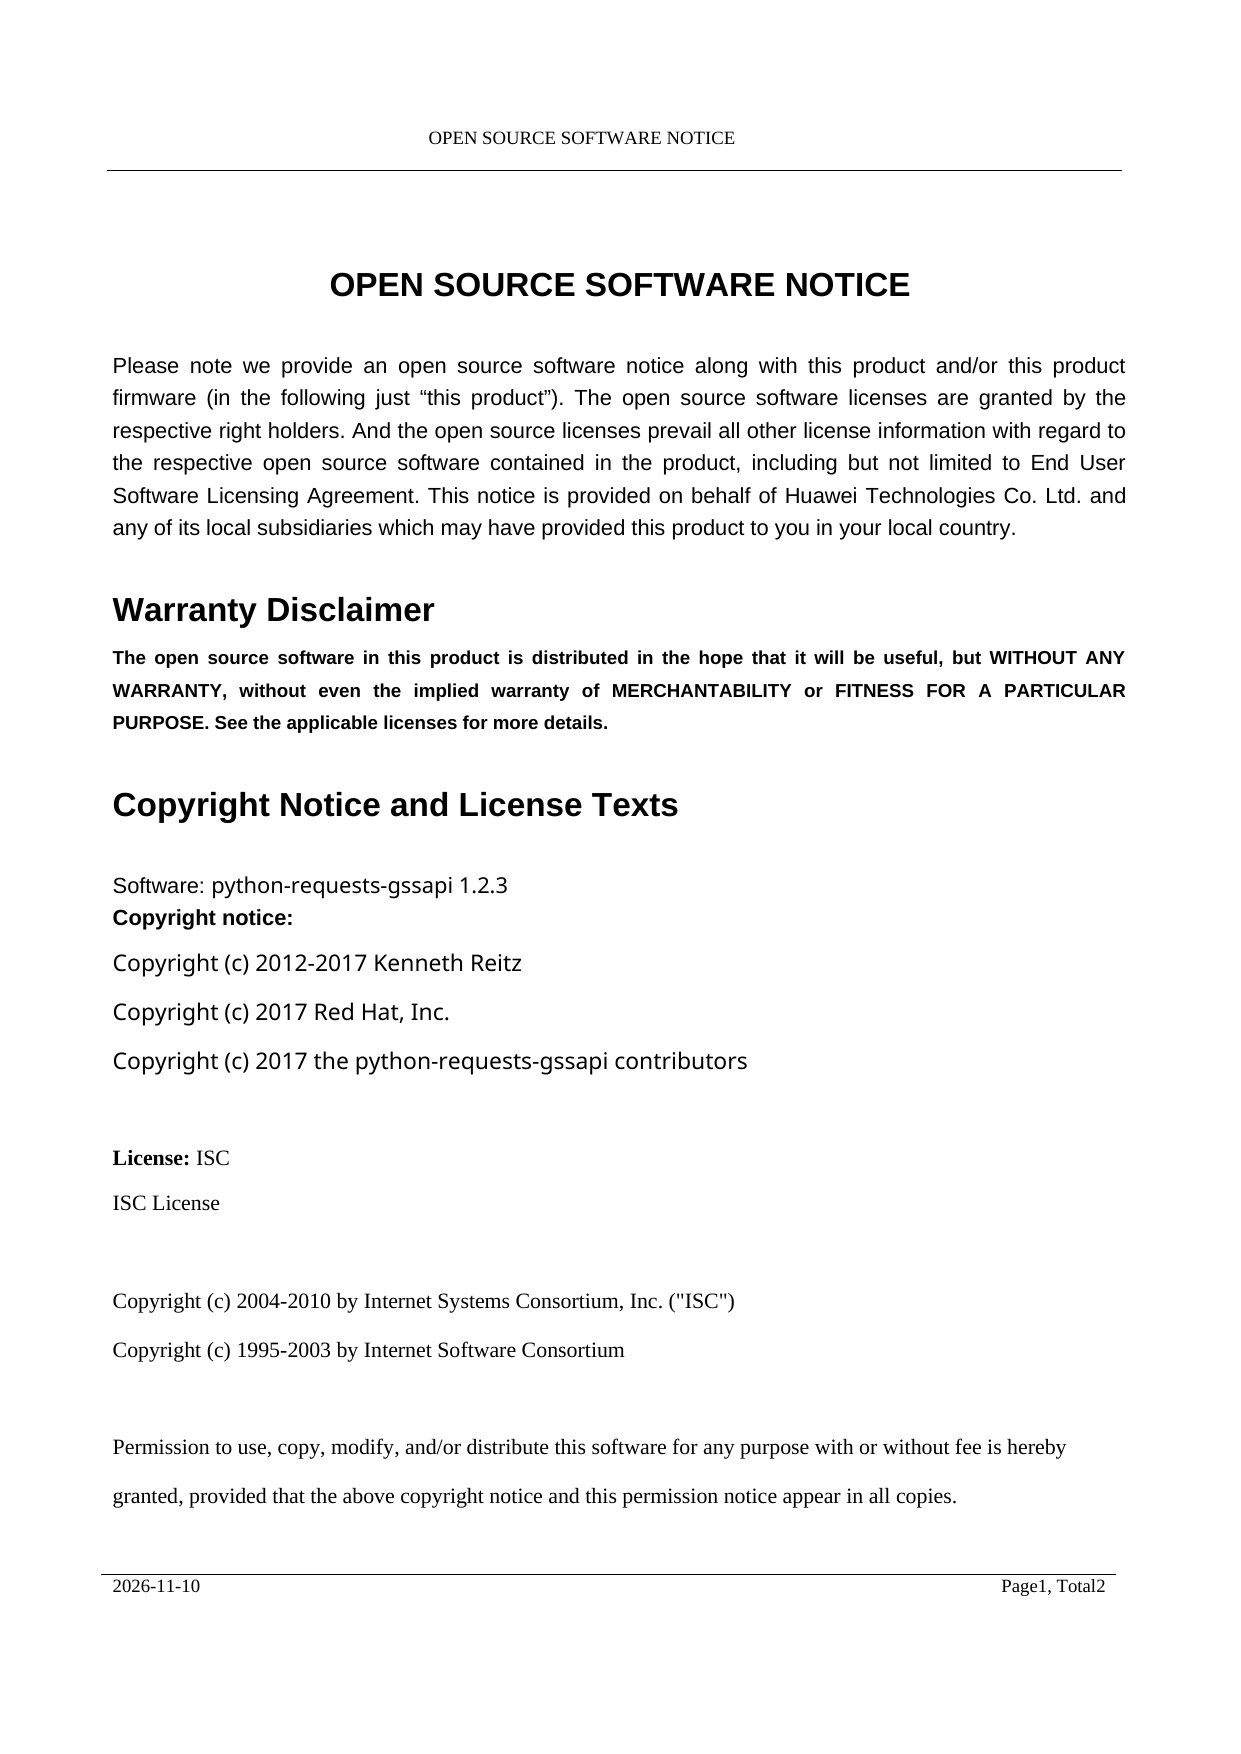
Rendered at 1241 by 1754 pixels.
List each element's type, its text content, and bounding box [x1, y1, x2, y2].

text Software: python-requests-gssapi 1.2.3 [112, 869, 1128, 901]
text OPEN SOURCE SOFTWARE NOTICE [112, 251, 1128, 316]
text Copyright notice: [112, 901, 1128, 934]
text Please note we provide an open source software notice along with this product and/or this product firmware (in the following just “this product”). The open source software licenses are granted by the respective right holders. And the open source licenses prevail all other license information with regard to the respective open source software contained in the product, including but not limited to End User Software Licensing Agreement. This notice is provided on behalf of Huawei Technologies Co. Ltd. and any of its local subsidiaries which may have provided this product to you in your local country. [112, 349, 1128, 544]
text Warranty Disclaimer [112, 576, 1128, 641]
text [112, 1187, 1128, 1512]
text Copyright Notice and License Texts [112, 771, 1128, 836]
text Copyright (c) 2012-2017 Kenneth Reitz Copyright (c) 2017 Red Hat, Inc. Copyright (c) 2017 the python-requests-gssapi contributors [112, 947, 1128, 1125]
text The open source software in this product is distributed in the hope that it will be useful, but WITHOUT ANY WARRANTY, without even the implied warranty of MERCHANTABILITY or FITNESS FOR A PARTICULAR PURPOSE. See the applicable licenses for more details. [112, 641, 1128, 739]
text License: ISC [112, 1142, 1128, 1174]
